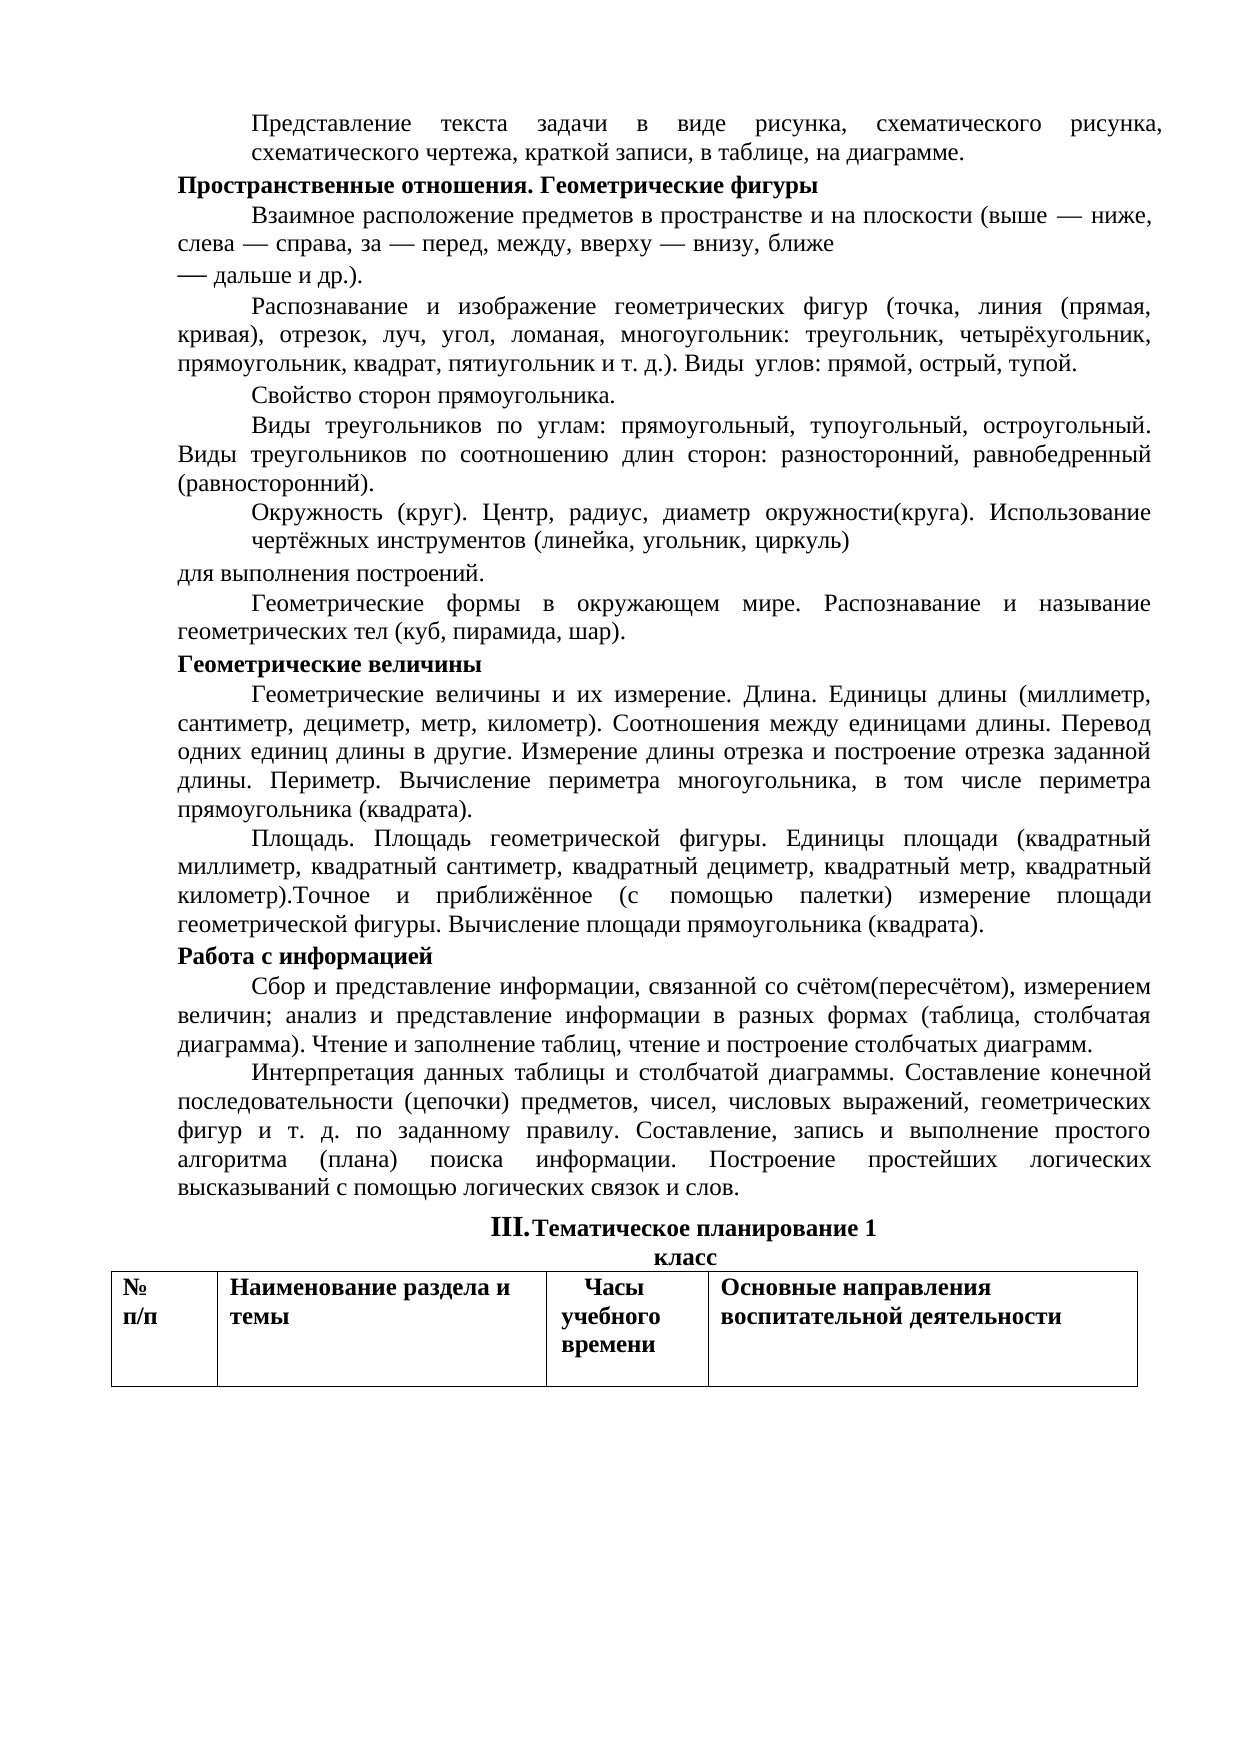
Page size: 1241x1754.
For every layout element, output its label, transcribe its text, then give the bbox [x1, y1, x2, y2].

list Тематическое планирование 1 класс [490, 1209, 913, 1271]
subtitle Геометрические величины [177, 646, 1163, 679]
text Интерпретация данных таблицы и столбчатой диаграммы. Составление конечной последовательности (цепочки) предметов, чисел, числовых выражений, геометрических фигур и т. д. по заданному правилу. Составление, запись и выполнение простого алгоритма (плана) поиска информации. Построение простейших логических высказываний с помощью логических связок и слов. [177, 1057, 1152, 1201]
text Геометрические величины и их измерение. Длина. Единицы длины (миллиметр, сантиметр, дециметр, метр, километр). Соотношения между единицами длины. Перевод одних единиц длины в другие. Измерение длины отрезка и построение отрезка заданной длины. Периметр. Вычисление периметра многоугольника, в том числе периметра прямоугольника (квадрата). [177, 679, 1152, 823]
text Окружность (круг). Центр, радиус, диаметр окружности(круга). Использование чертёжных инструментов (линейка, угольник, циркуль) [251, 497, 1152, 554]
table_header Основные направления воспитательной деятельности [709, 1272, 1137, 1386]
text Представление текста задачи в виде рисунка, схематического рисунка, схематического чертежа, краткой записи, в таблице, на диаграмме. [251, 108, 1163, 166]
text Геометрические формы в окружающем мире. Распознавание и называние геометрических тел (куб, пирамида, шар). [177, 588, 1152, 645]
table_header № п/п [112, 1272, 217, 1386]
subtitle Работа с информацией [177, 938, 1163, 971]
text для выполнения построений. [177, 554, 1163, 588]
text Сбор и представление информации, связанной со счётом(пересчётом), измерением величин; анализ и представление информации в разных формах (таблица, столбчатая диаграмма). Чтение и заполнение таблиц, чтение и построение столбчатых диаграмм. [177, 971, 1152, 1057]
table_header Часы учебного времени [547, 1272, 708, 1386]
list дальше и др.). [177, 257, 1163, 291]
text Свойство сторон прямоугольника. [251, 377, 1163, 411]
table_header Наименование раздела и темы [218, 1272, 546, 1386]
text Взаимное расположение предметов в пространстве и на плоскости (выше — ниже, слева — справа, за — перед, между, вверху — внизу, ближе [177, 200, 1152, 257]
text Виды треугольников по углам: прямоугольный, тупоугольный, остроугольный. Виды треугольников по соотношению длин сторон: разносторонний, равнобедренный (равносторонний). [177, 411, 1152, 497]
subtitle Пространственные отношения. Геометрические фигуры [177, 167, 1163, 200]
text Площадь. Площадь геометрической фигуры. Единицы площади (квадратный миллиметр, квадратный сантиметр, квадратный дециметр, квадратный метр, квадратный километр).Точное и приближённое (с помощью палетки) измерение площади геометрической фигуры. Вычисление площади прямоугольника (квадрата). [177, 823, 1152, 938]
text Распознавание и изображение геометрических фигур (точка, линия (прямая, кривая), отрезок, луч, угол, ломаная, многоугольник: треугольник, четырёхугольник, прямоугольник, квадрат, пятиугольник и т. д.). Виды углов: прямой, острый, тупой. [177, 291, 1152, 377]
